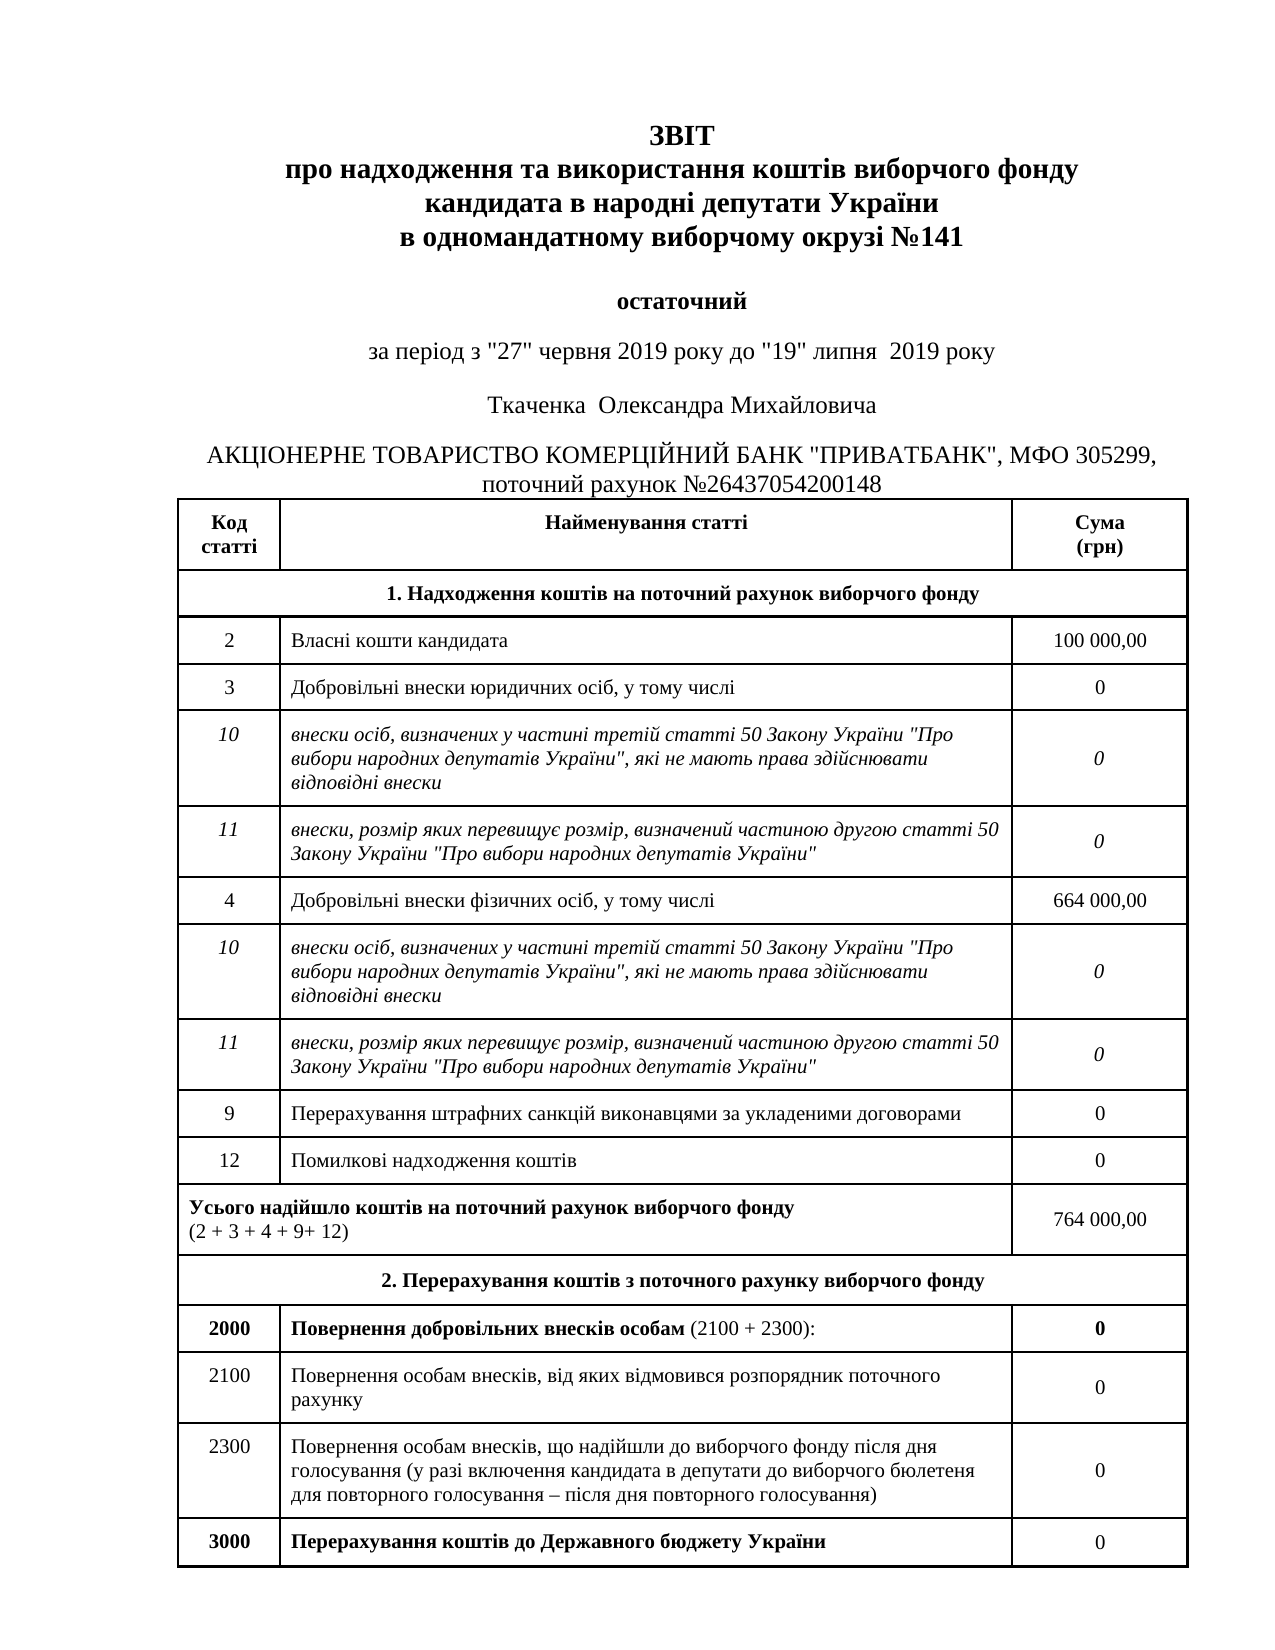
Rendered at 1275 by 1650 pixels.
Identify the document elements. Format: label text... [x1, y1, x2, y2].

table_cell Помилкові надходження коштів [281, 1138, 1011, 1183]
table_cell внески осіб, визначених у частині третій статті 50 Закону України "Про вибори народних депутатів України", які не мають права здійснювати відповідні внески [281, 711, 1011, 804]
table_cell 2100 [179, 1353, 279, 1422]
table_cell 0 [1013, 1306, 1186, 1351]
table_cell 3000 [179, 1519, 279, 1565]
table_cell 2300 [179, 1424, 279, 1517]
table_cell 10 [179, 925, 279, 1018]
table_cell Перерахування штрафних санкцій виконавцями за укладеними договорами [281, 1091, 1011, 1136]
table_cell Повернення особам внесків, що надійшли до виборчого фонду після дня голосування (у разі включення кандидата в депутати до виборчого бюлетеня для повторного голосування – після дня повторного голосування) [281, 1424, 1011, 1517]
table_header Сума (грн) [1013, 500, 1186, 568]
text остаточний [177, 286, 1186, 314]
table_cell Повернення добровільних внесків особам (2100 + 2300): [281, 1306, 1011, 1351]
table_cell 9 [179, 1091, 279, 1136]
table_cell 764 000,00 [1013, 1185, 1186, 1254]
table_cell 0 [1013, 1353, 1186, 1422]
text ЗВІТ [177, 118, 1186, 152]
table_cell Усього надійшло коштів на поточний рахунок виборчого фонду (2 + 3 + 4 + 9+ 12) [179, 1185, 1011, 1254]
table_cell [281, 1519, 1011, 1565]
text кандидата в народні депутати України [177, 185, 1186, 219]
table_cell 0 [1013, 1091, 1186, 1136]
table_cell 2 [179, 618, 279, 662]
text АКЦІОНЕРНЕ ТОВАРИСТВО КОМЕРЦІЙНИЙ БАНК "ПРИВАТБАНК", МФО 305299, поточний рахунок №26437054200148 [177, 440, 1186, 497]
table_header Код статті [179, 500, 279, 568]
table_cell Добровільні внески фізичних осіб, у тому числі [281, 878, 1011, 922]
table_cell 0 [1013, 1519, 1186, 1565]
table_cell 12 [179, 1138, 279, 1183]
table_cell 0 [1013, 807, 1186, 876]
table_cell 11 [179, 1020, 279, 1089]
table_cell 0 [1013, 925, 1186, 1018]
table_cell 0 [1013, 1138, 1186, 1183]
table_cell внески осіб, визначених у частині третій статті 50 Закону України "Про вибори народних депутатів України", які не мають права здійснювати відповідні внески [281, 925, 1011, 1018]
table_cell 2000 [179, 1306, 279, 1351]
table_cell 11 [179, 807, 279, 876]
table_cell 0 [1013, 1020, 1186, 1089]
table_cell Власні кошти кандидата [281, 618, 1011, 662]
text за період з "27" червня 2019 року до "19" липня 2019 року [177, 336, 1186, 365]
table_cell внески, розмір яких перевищує розмір, визначений частиною другою статті 50 Закону України "Про вибори народних депутатів України" [281, 1020, 1011, 1089]
table_cell 2. Перерахування коштів з поточного рахунку виборчого фонду [179, 1256, 1186, 1304]
text Ткаченка Олександра Михайловича [177, 392, 1186, 419]
table_cell 0 [1013, 665, 1186, 709]
table_cell 10 [179, 711, 279, 804]
table_cell 100 000,00 [1013, 618, 1186, 662]
table_cell 4 [179, 878, 279, 922]
table_header Найменування статті [281, 500, 1011, 568]
table_cell 3 [179, 665, 279, 709]
text про надходження та використання коштів виборчого фонду [177, 152, 1186, 185]
text в одномандатному виборчому окрузі №141 [177, 219, 1186, 252]
table_cell 0 [1013, 711, 1186, 804]
table_cell внески, розмір яких перевищує розмір, визначений частиною другою статті 50 Закону України "Про вибори народних депутатів України" [281, 807, 1011, 876]
table_cell Повернення особам внесків, від яких відмовився розпорядник поточного рахунку [281, 1353, 1011, 1422]
table_cell 664 000,00 [1013, 878, 1186, 922]
table_cell Добровільні внески юридичних осіб, у тому числі [281, 665, 1011, 709]
table_cell 1. Надходження коштів на поточний рахунок виборчого фонду [179, 571, 1186, 615]
table_cell 0 [1013, 1424, 1186, 1517]
